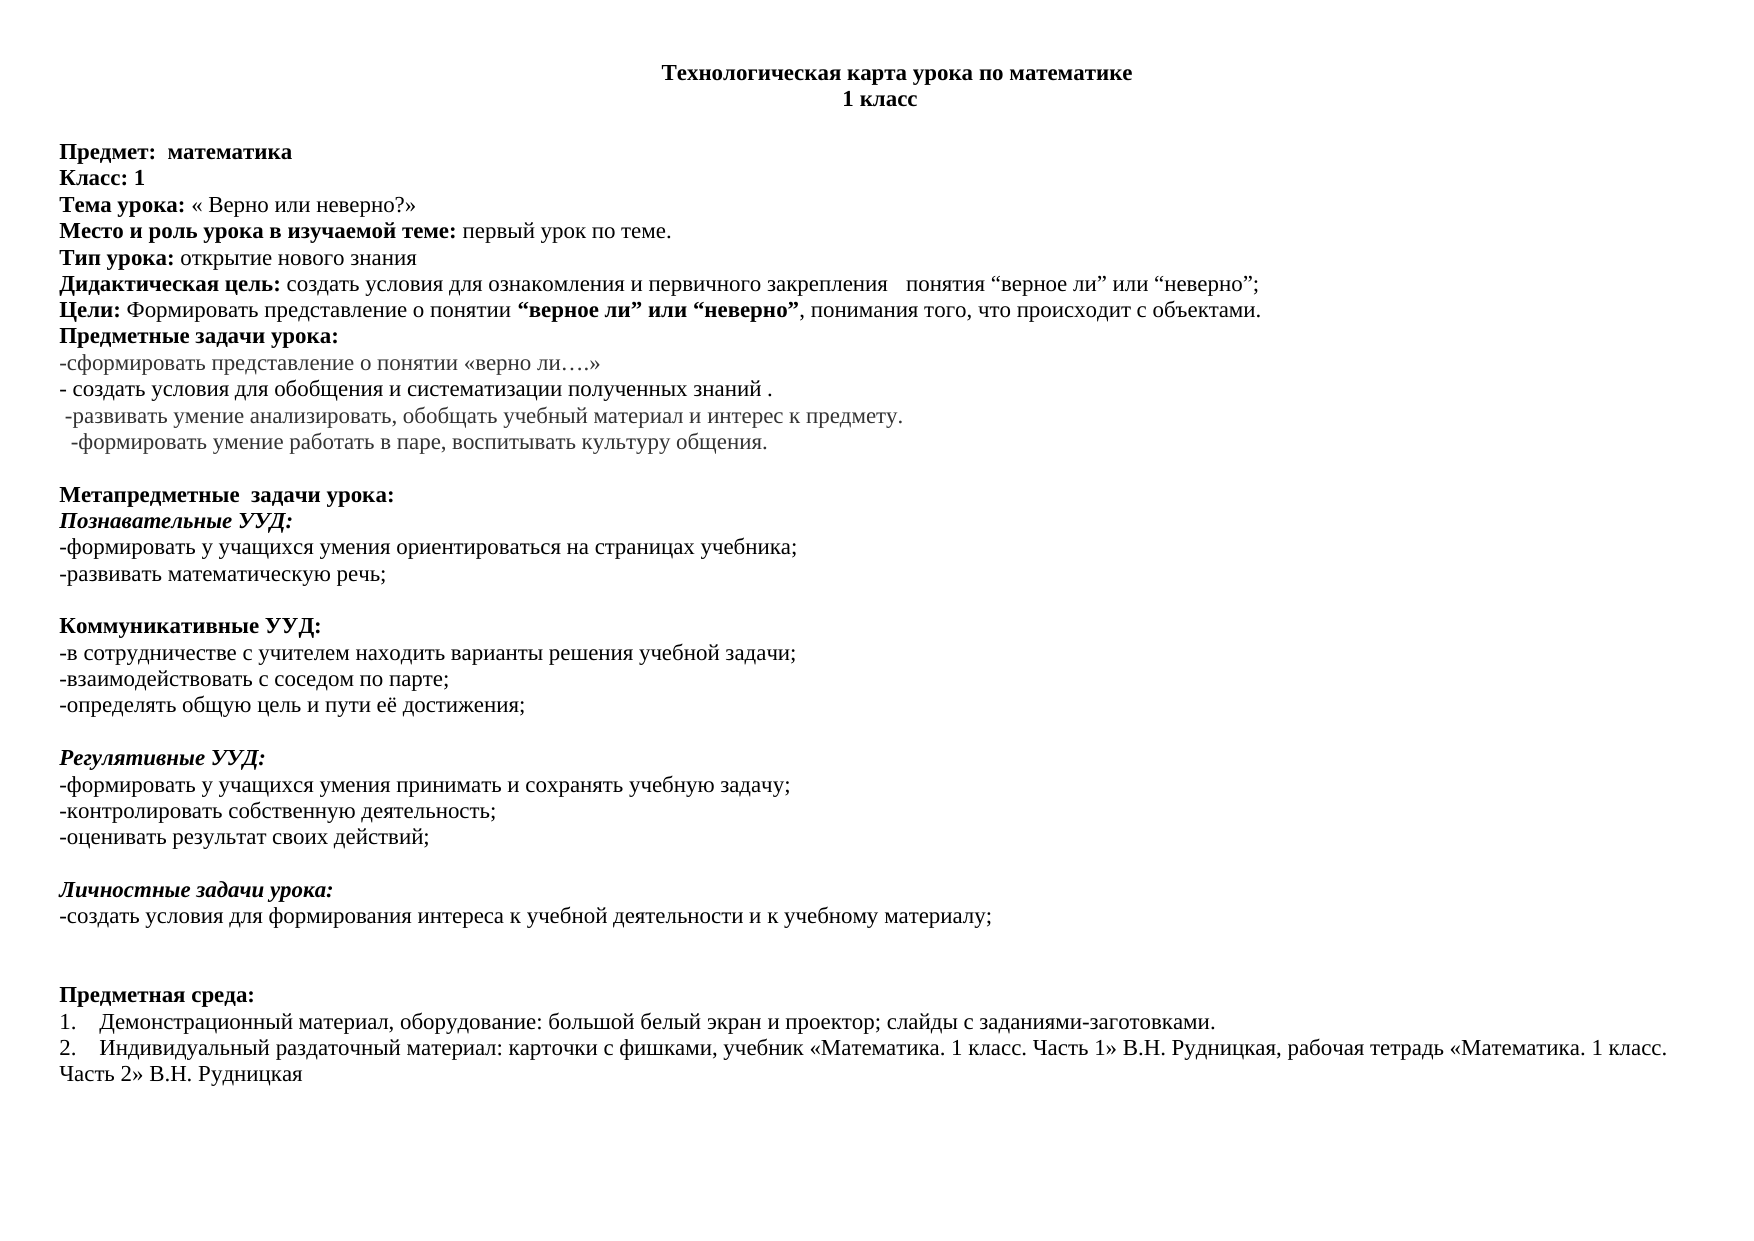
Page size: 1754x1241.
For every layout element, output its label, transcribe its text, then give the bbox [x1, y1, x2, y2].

text -формировать умение работать в паре, воспитывать культуру общения. [59, 428, 1695, 454]
text Познавательные УУД: [59, 507, 1695, 533]
text -развивать математическую речь; [59, 560, 1695, 586]
text -развивать умение анализировать, обобщать учебный материал и интерес к предмету. [59, 402, 1695, 428]
text 1 класс [59, 85, 1695, 112]
text - создать условия для обобщения и систематизации полученных знаний . [59, 375, 1695, 402]
text Дидактическая цель: создать условия для ознакомления и первичного закрепления понятия “верное ли” или “неверно”; [59, 270, 1695, 296]
text -формировать у учащихся умения ориентироваться на страницах учебника; [59, 533, 1695, 560]
text -в сотрудничестве с учителем находить варианты решения учебной задачи; [59, 639, 1695, 665]
text Тип урока: открытие нового знания [59, 243, 1695, 270]
text Цели: Формировать представление о понятии “верное ли” или “неверно”, понимания того, что происходит с объектами. [59, 296, 1695, 323]
text Технологическая карта урока по математике [59, 59, 1695, 85]
text -создать условия для формирования интереса к учебной деятельности и к учебному материалу; [59, 902, 1695, 929]
text Метапредметные задачи урока: [59, 481, 1695, 507]
text Тема урока: « Верно или неверно?» [59, 191, 1695, 217]
text Предметные задачи урока: [59, 323, 1695, 349]
text Предмет: математика [59, 138, 1695, 164]
text -формировать у учащихся умения принимать и сохранять учебную задачу; [59, 771, 1695, 797]
text -взаимодействовать с соседом по парте; [59, 665, 1695, 692]
text Предметная среда: [59, 981, 1695, 1008]
text Личностные задачи урока: [59, 876, 1695, 902]
text Место и роль урока в изучаемой теме: первый урок по теме. [59, 217, 1695, 243]
text -оценивать результат своих действий; [59, 823, 1695, 850]
text Класс: 1 [59, 164, 1695, 191]
text -определять общую цель и пути её достижения; [59, 692, 1695, 718]
text -контролировать собственную деятельность; [59, 797, 1695, 823]
text Регулятивные УУД: [59, 744, 1695, 771]
text Коммуникативные УУД: [59, 612, 1695, 639]
text -сформировать представление о понятии «верно ли….» [59, 349, 1695, 375]
text 1. Демонстрационный материал, оборудование: большой белый экран и проектор; слайды с заданиями-заготовками. [59, 1008, 1695, 1034]
text 2. Индивидуальный раздаточный материал: карточки с фишками, учебник «Математика. 1 класс. Часть 1» В.Н. Рудницкая, рабочая тетрадь «Математика. 1 класс. Часть 2» В.Н. Рудницкая [59, 1034, 1695, 1087]
